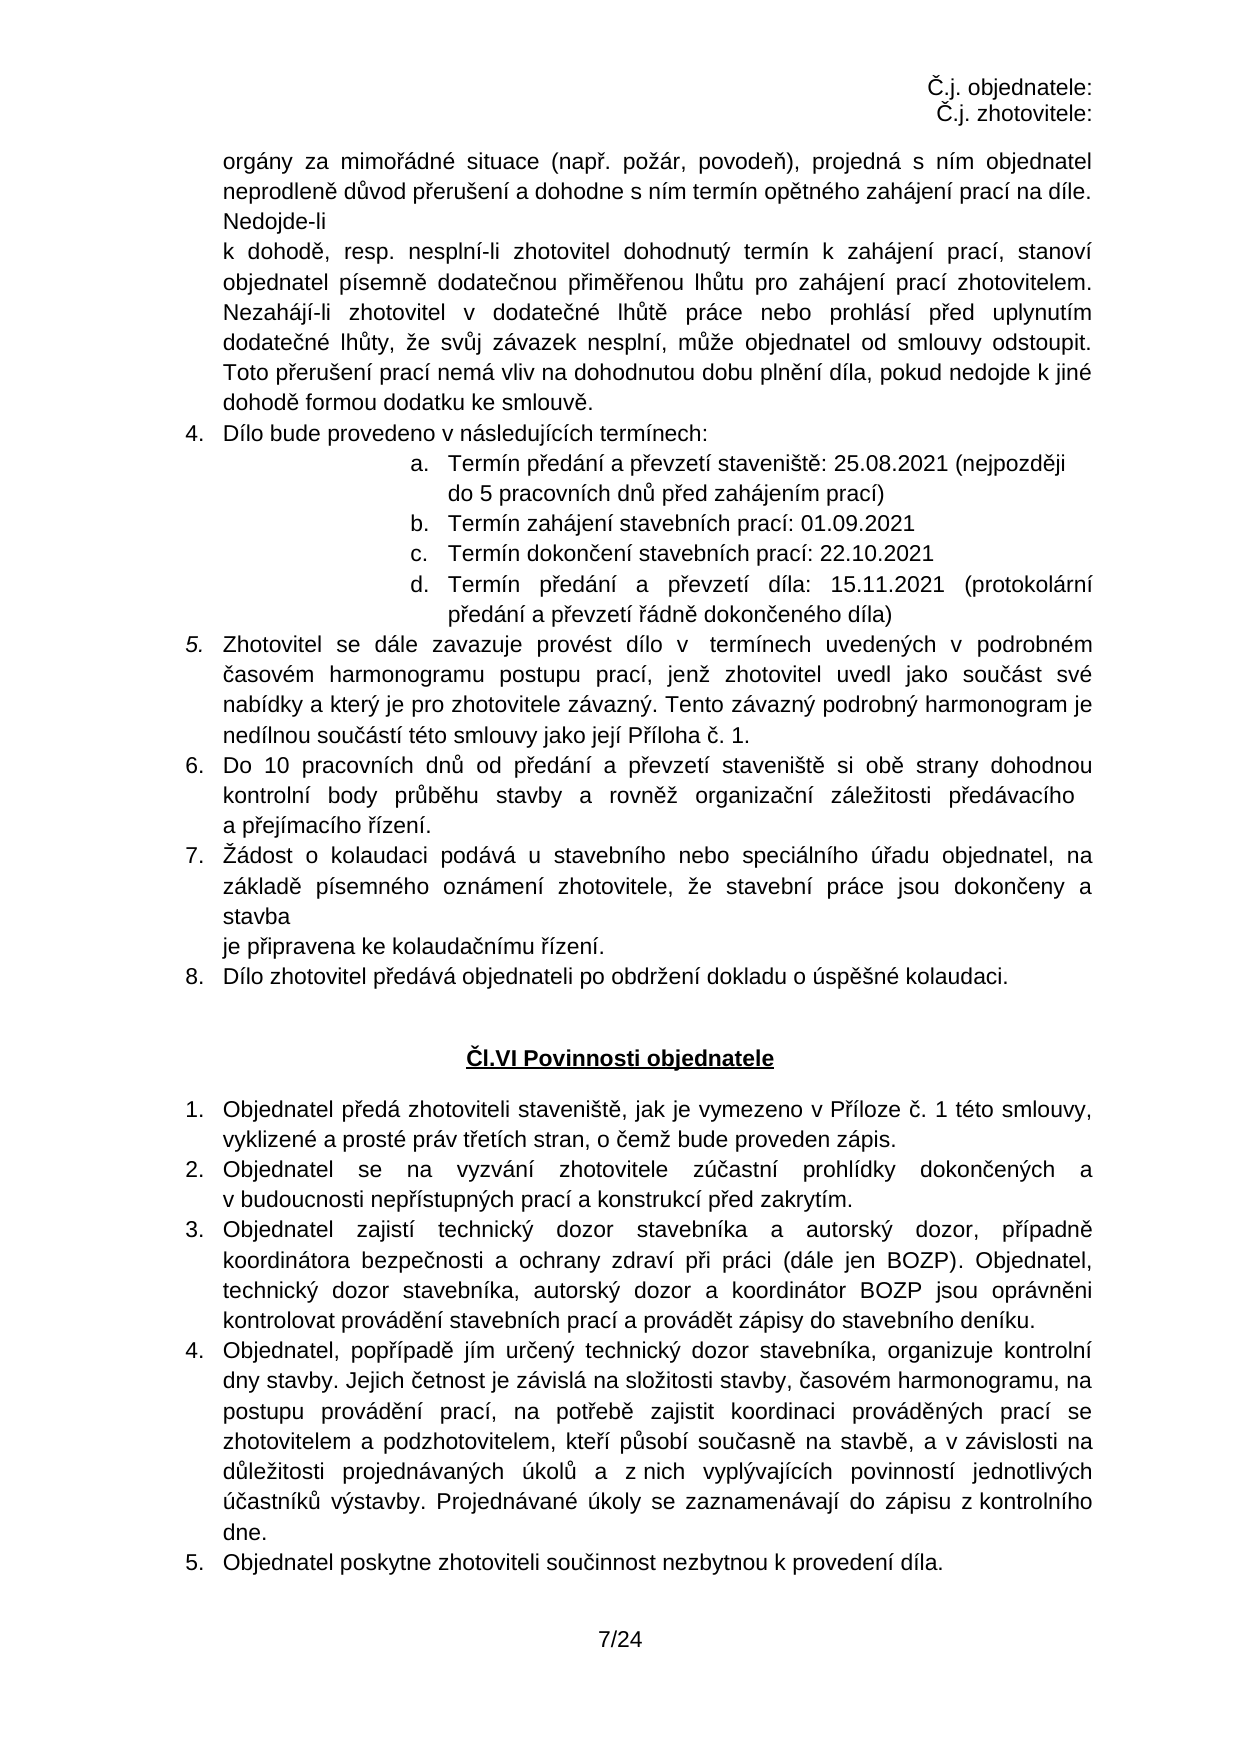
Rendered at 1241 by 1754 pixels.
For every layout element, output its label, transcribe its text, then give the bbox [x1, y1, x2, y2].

list Objednatel se na vyzvání zhotovitele zúčastní prohlídky dokončených a v budoucnosti nepřístupných prací a konstrukcí před zakrytím. [185, 1156, 1093, 1212]
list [185, 148, 1093, 416]
list Dílo bude provedeno v následujících termínech: [185, 419, 1093, 446]
list Termín předání a převzetí díla: 15.11.2021 (protokolární předání a převzetí řádně dokončeného díla) [410, 571, 1093, 627]
list Objednatel, popřípadě jím určený technický dozor stavebníka, organizuje kontrolní dny stavby. Jejich četnost je závislá na složitosti stavby, časovém harmonogramu, na postupu provádění prací, na potřebě zajistit koordinaci prováděných prací se zhotovitelem a podzhotovitelem, kteří působí současně na stavbě, a v závislosti na důležitosti projednávaných úkolů a z nich vyplývajících povinností jednotlivých účastníků výstavby. Projednávané úkoly se zaznamenávají do zápisu z kontrolního dne. [185, 1337, 1093, 1545]
list Termín zahájení stavebních prací: 01.09.2021 [410, 510, 1093, 536]
list Termín předání a převzetí staveniště: 25.08.2021 (nejpozději do 5 pracovních dnů před zahájením prací) [410, 450, 1093, 506]
list Termín dokončení stavebních prací: 22.10.2021 [410, 540, 1093, 567]
list Žádost o kolaudaci podává u stavebního nebo speciálního úřadu objednatel, na základě písemného oznámení zhotovitele, že stavební práce jsou dokončeny a stavba je připravena ke kolaudačnímu řízení. [185, 842, 1093, 959]
list Zhotovitel se dále zavazuje provést dílo v termínech uvedených v podrobném časovém harmonogramu postupu prací, jenž zhotovitel uvedl jako součást své nabídky a který je pro zhotovitele závazný. Tento závazný podrobný harmonogram je nedílnou součástí této smlouvy jako její Příloha č. 1. [185, 631, 1093, 748]
list Do 10 pracovních dnů od předání a převzetí staveniště si obě strany dohodnou kontrolní body průběhu stavby a rovněž organizační záležitosti předávacího a přejímacího řízení. [185, 752, 1093, 838]
text Čl.VI Povinnosti objednatele [148, 1044, 1093, 1071]
list Objednatel poskytne zhotoviteli součinnost nezbytnou k provedení díla. [185, 1549, 1093, 1575]
list Objednatel zajistí technický dozor stavebníka a autorský dozor, případně koordinátora bezpečnosti a ochrany zdraví při práci (dále jen BOZP). Objednatel, technický dozor stavebníka, autorský dozor a koordinátor BOZP jsou oprávněni kontrolovat provádění stavebních prací a provádět zápisy do stavebního deníku. [185, 1216, 1093, 1333]
list Dílo zhotovitel předává objednateli po obdržení dokladu o úspěšné kolaudaci. [185, 963, 1093, 989]
list Objednatel předá zhotoviteli staveniště, jak je vymezeno v Příloze č. 1 této smlouvy, vyklizené a prosté práv třetích stran, o čemž bude proveden zápis. [185, 1096, 1093, 1152]
